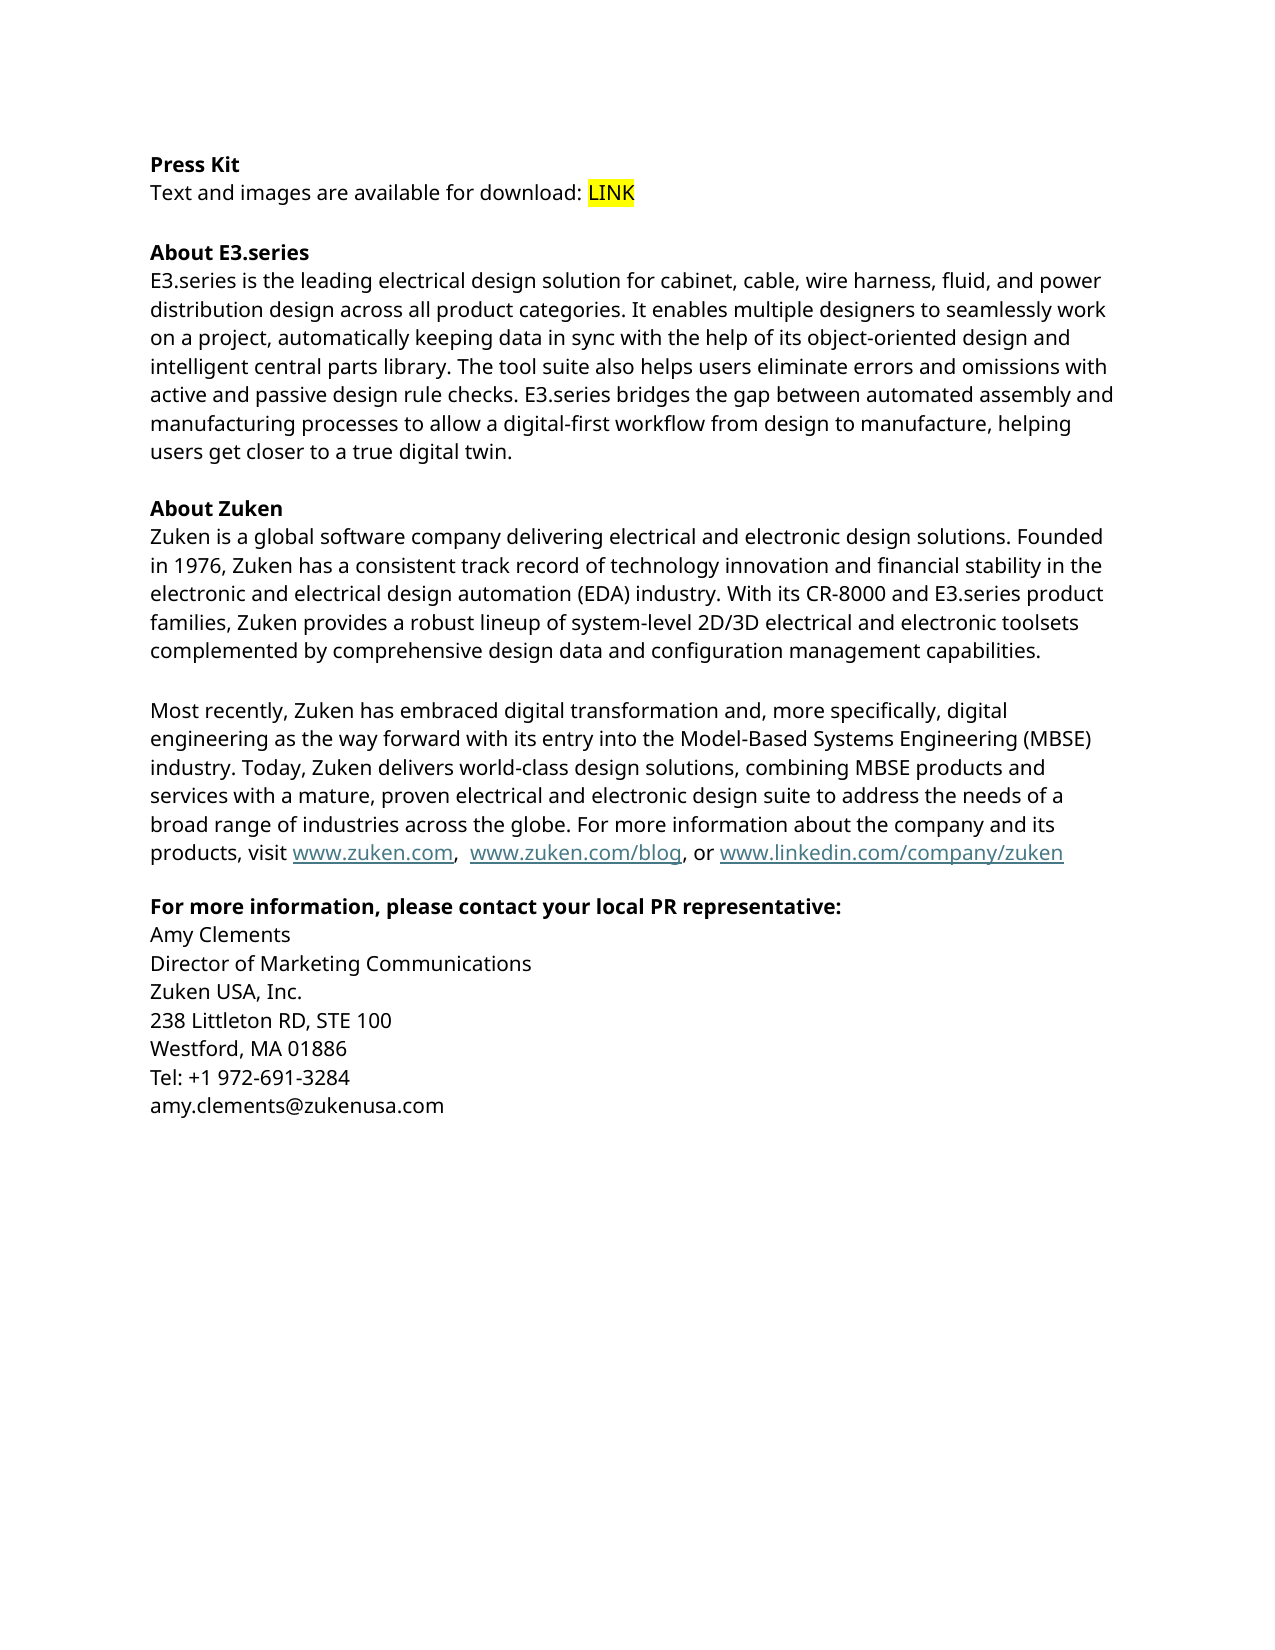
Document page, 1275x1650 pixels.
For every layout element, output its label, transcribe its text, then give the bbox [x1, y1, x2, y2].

text amy.clements@zukenusa.com [150, 1091, 1125, 1119]
text Text and images are available for download: LINK [150, 178, 1125, 207]
text Director of Marketing Communications Zuken USA, Inc. 238 Littleton RD, STE 100 Westford, MA 01886 Tel: +1 972-691-3284 [150, 949, 1125, 1091]
text About E3.series [150, 238, 1125, 267]
text Most recently, Zuken has embraced digital transformation and, more specifically, digital engineering as the way forward with its entry into the Model-Based Systems Engineering (MBSE) industry. Today, Zuken delivers world-class design solutions, combining MBSE products and services with a mature, proven electrical and electronic design suite to address the needs of a broad range of industries across the globe. For more information about the company and its products, visit www.zuken.com, www.zuken.com/blog, or www.linkedin.com/company/zuken [150, 696, 1125, 867]
text About Zuken [150, 494, 1125, 522]
text Press Kit [150, 150, 1125, 178]
text For more information, please contact your local PR representative: [150, 892, 1125, 921]
text Amy Clements [150, 921, 1125, 949]
text E3.series is the leading electrical design solution for cabinet, cable, wire harness, fluid, and power distribution design across all product categories. It enables multiple designers to seamlessly work on a project, automatically keeping data in sync with the help of its object-oriented design and intelligent central parts library. The tool suite also helps users eliminate errors and omissions with active and passive design rule checks. E3.series bridges the gap between automated assembly and manufacturing processes to allow a digital-first workflow from design to manufacture, helping users get closer to a true digital twin. [150, 267, 1125, 466]
text Zuken is a global software company delivering electrical and electronic design solutions. Founded in 1976, Zuken has a consistent track record of technology innovation and financial stability in the electronic and electrical design automation (EDA) industry. With its CR-8000 and E3.series product families, Zuken provides a robust lineup of system-level 2D/3D electrical and electronic toolsets complemented by comprehensive design data and configuration management capabilities. [150, 522, 1125, 665]
